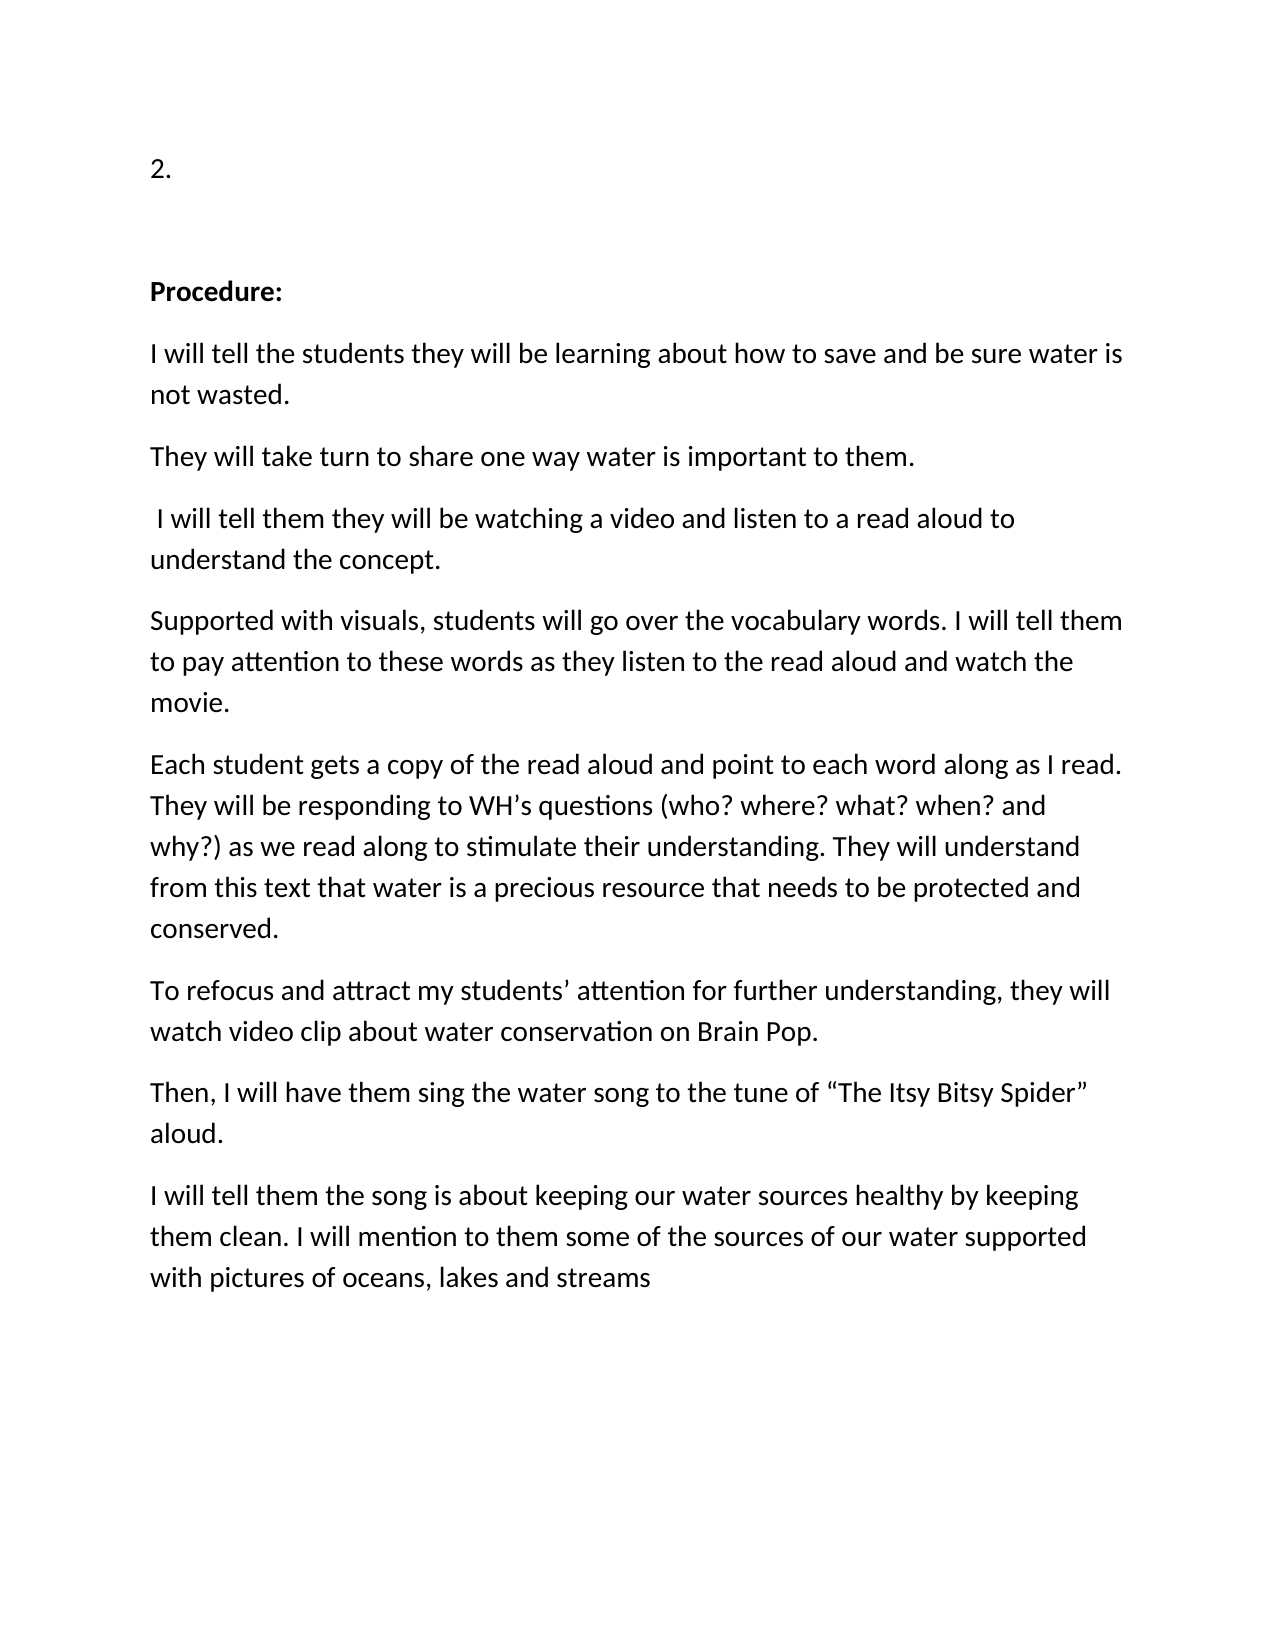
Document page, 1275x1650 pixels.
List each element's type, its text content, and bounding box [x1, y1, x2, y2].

text Supported with visuals, students will go over the vocabulary words. I will tell them to pay attention to these words as they listen to the read aloud and watch the movie. [150, 602, 1125, 720]
text To refocus and attract my students’ attention for further understanding, they will watch video clip about water conservation on Brain Pop. [150, 972, 1125, 1048]
text They will take turn to share one way water is important to them. [150, 438, 1125, 474]
text Then, I will have them sing the water song to the tune of “The Itsy Bitsy Spider” aloud. [150, 1074, 1125, 1151]
text 2. [150, 150, 1125, 186]
text I will tell them the song is about keeping our water sources healthy by keeping them clean. I will mention to them some of the sources of our water supported with pictures of oceans, lakes and streams [150, 1177, 1125, 1294]
text I will tell them they will be watching a video and listen to a read aloud to understand the concept. [150, 500, 1125, 576]
text Each student gets a copy of the read aloud and point to each word along as I read. They will be responding to WH’s questions (who? where? what? when? and why?) as we read along to stimulate their understanding. They will understand from this text that water is a precious resource that needs to be protected and conserved. [150, 746, 1125, 946]
text Procedure: [150, 273, 1125, 309]
text I will tell the students they will be learning about how to save and be sure water is not wasted. [150, 335, 1125, 412]
